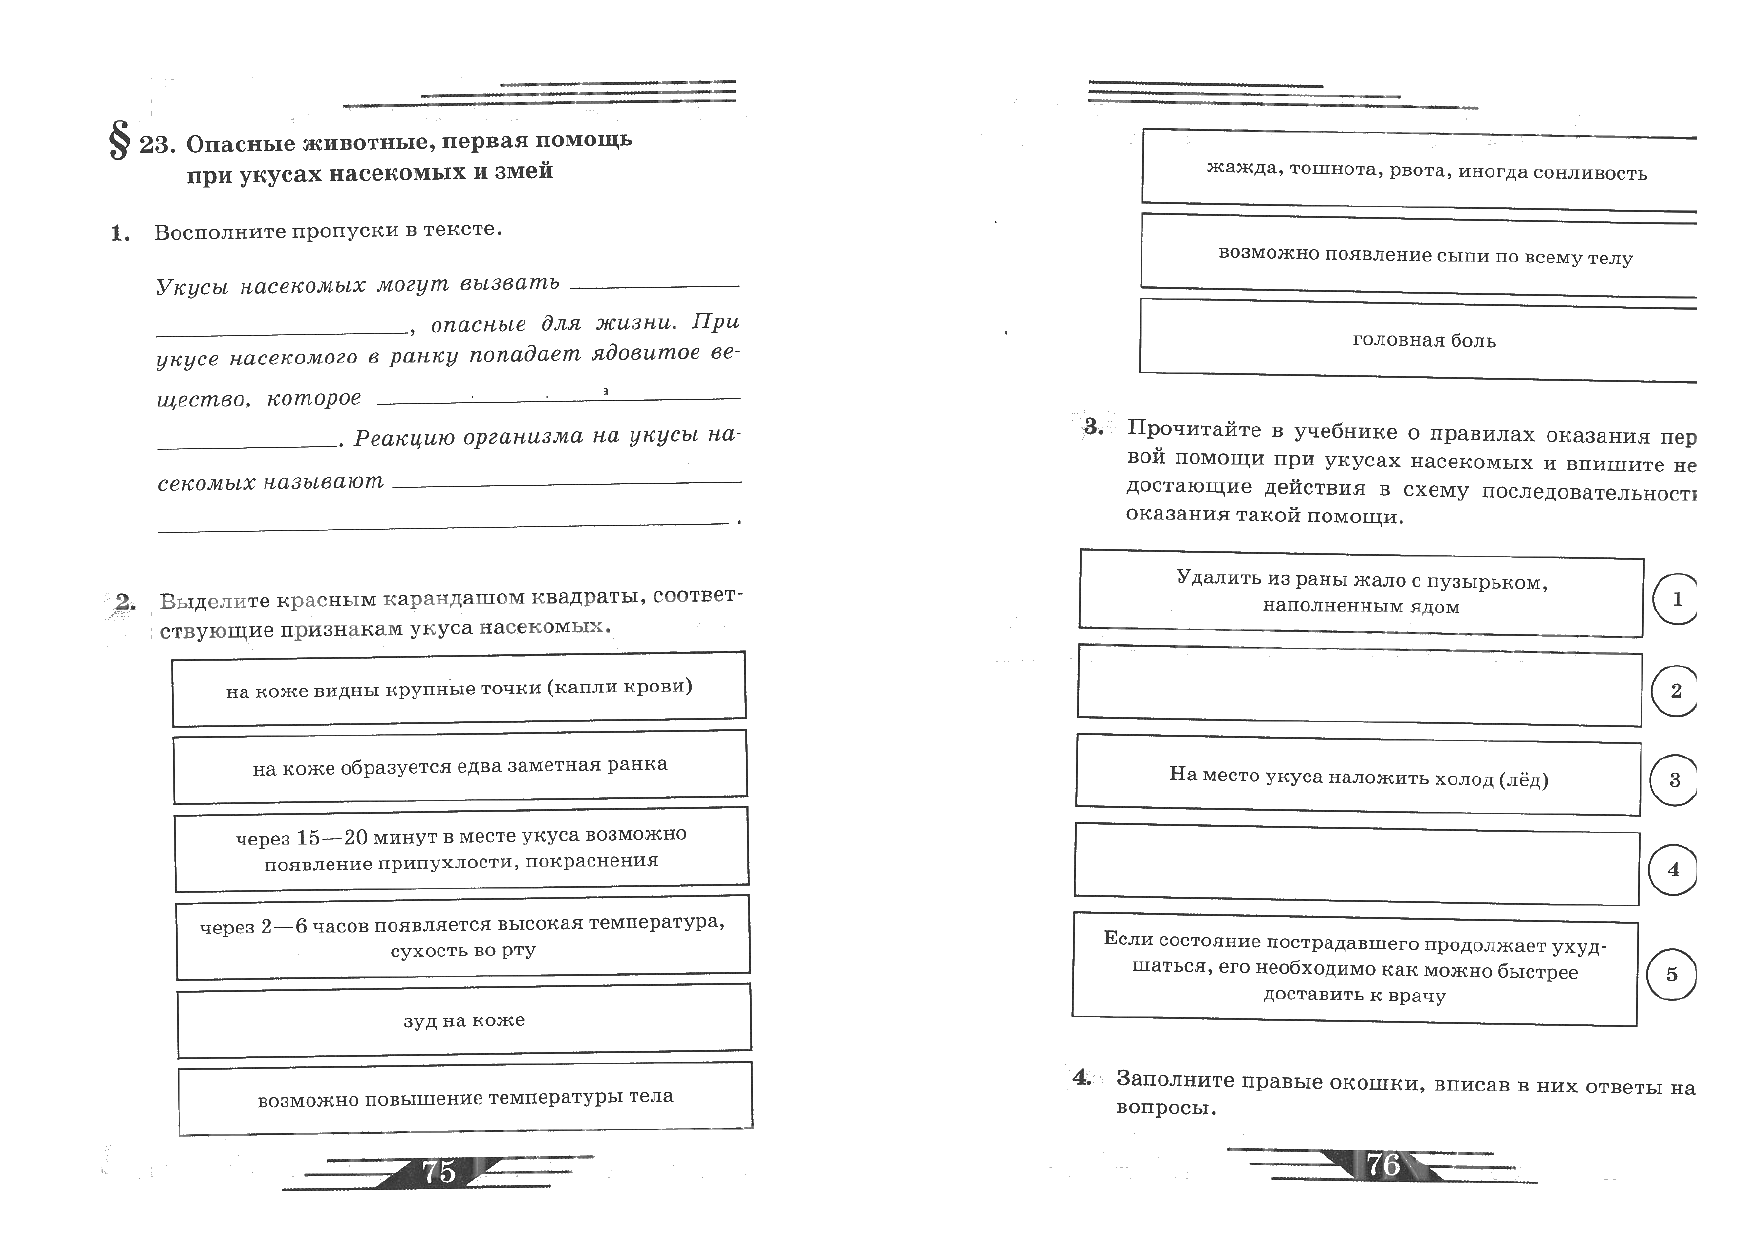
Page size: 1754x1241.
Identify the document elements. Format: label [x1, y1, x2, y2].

picture [101, 57, 827, 1217]
picture [920, 59, 1697, 1219]
